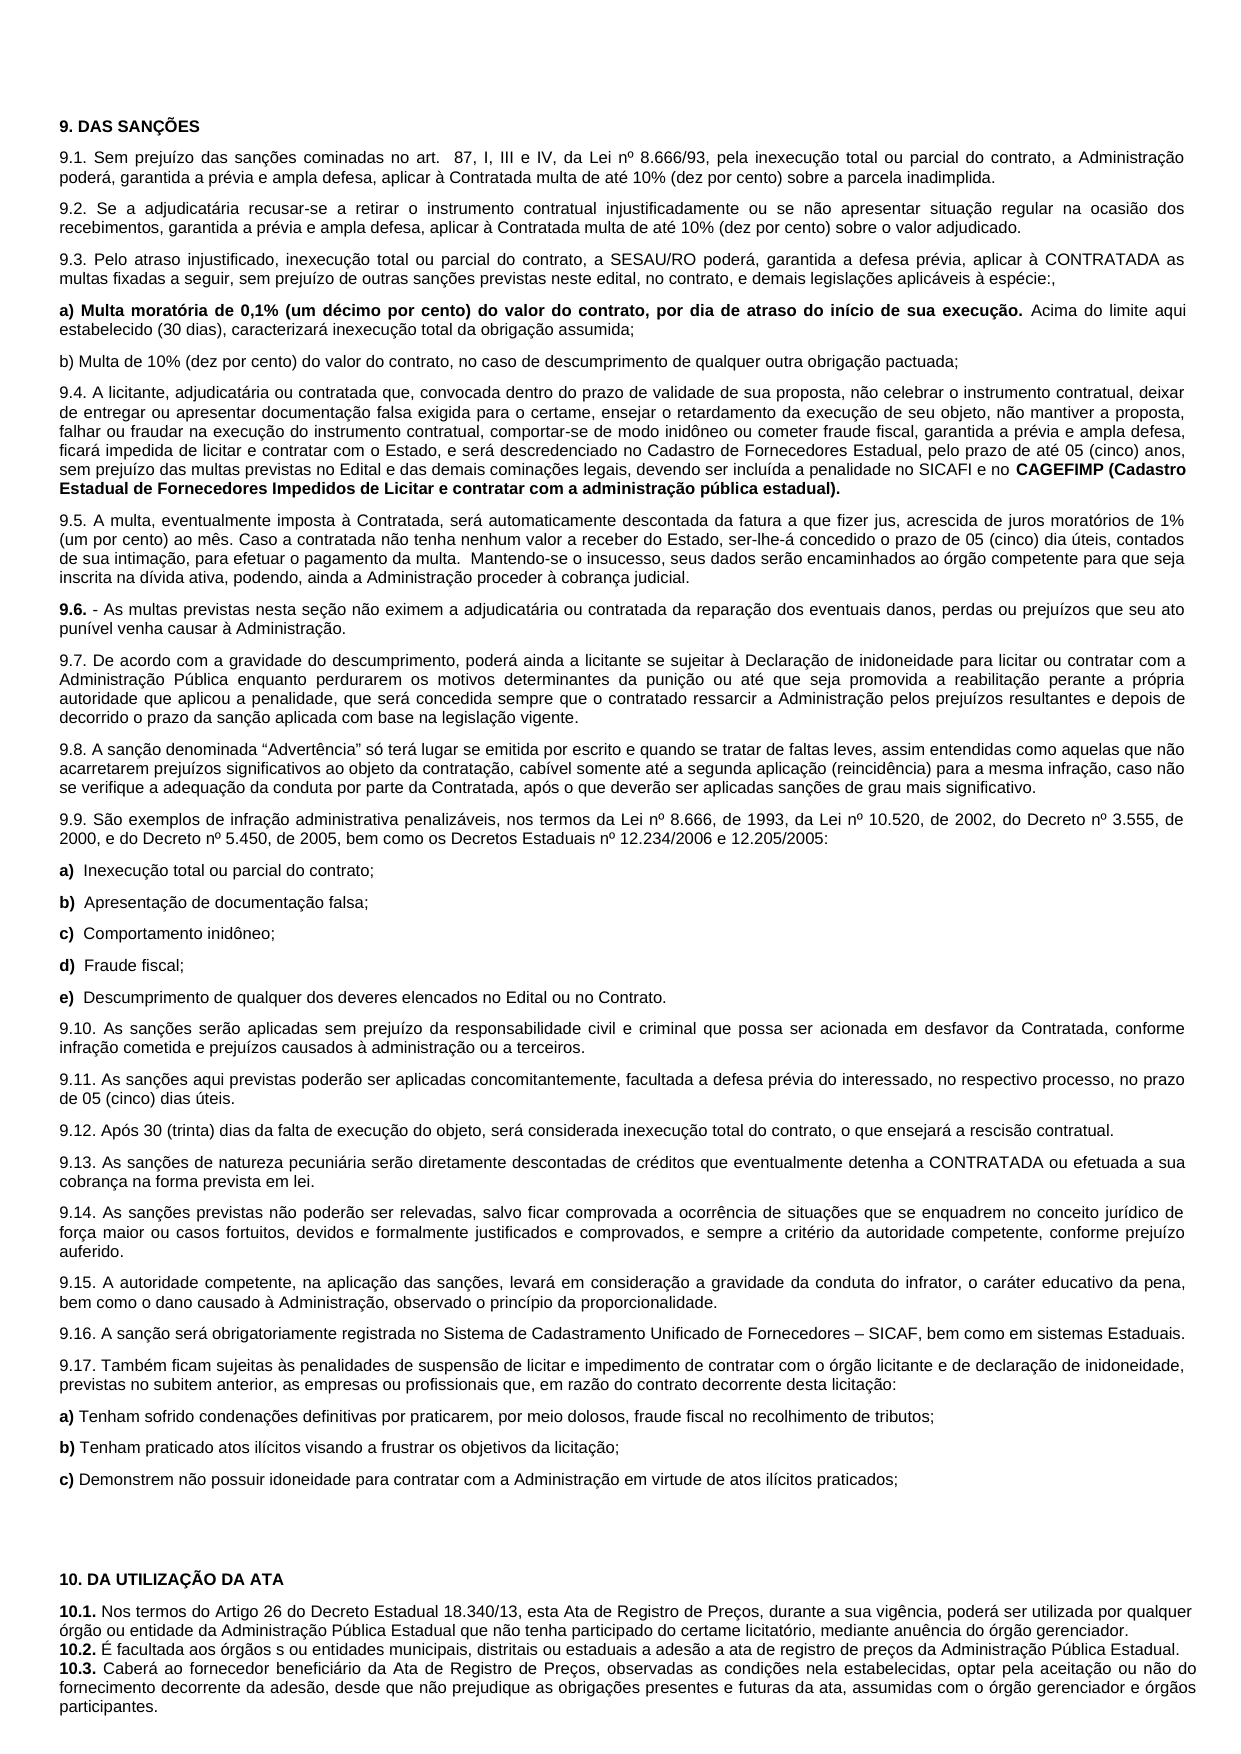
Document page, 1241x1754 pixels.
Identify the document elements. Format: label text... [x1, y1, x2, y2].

text b) Tenham praticado atos ilícitos visando a frustrar os objetivos da licitação; [59, 1438, 1186, 1457]
text 9.8. A sanção denominada “Advertência” só terá lugar se emitida por escrito e quando se tratar de faltas leves, assim entendidas como aquelas que não acarretarem prejuízos significativos ao objeto da contratação, cabível somente até a segunda aplicação (reincidência) para a mesma infração, caso não se verifique a adequação da conduta por parte da Contratada, após o que deverão ser aplicadas sanções de grau mais significativo. [59, 740, 1186, 797]
text 10. DA UTILIZAÇÃO DA ATA [59, 1570, 1186, 1589]
text 9. DAS SANÇÕES [59, 117, 1199, 136]
text 9.16. A sanção será obrigatoriamente registrada no Sistema de Cadastramento Unificado de Fornecedores – SICAF, bem como em sistemas Estaduais. [59, 1324, 1186, 1343]
text d) Fraude fiscal; [59, 956, 1186, 975]
text a) Tenham sofrido condenações definitivas por praticarem, por meio dolosos, fraude fiscal no recolhimento de tributos; [59, 1407, 1186, 1426]
text 9.9. São exemplos de infração administrativa penalizáveis, nos termos da Lei nº 8.666, de 1993, da Lei nº 10.520, de 2002, do Decreto nº 3.555, de 2000, e do Decreto nº 5.450, de 2005, bem como os Decretos Estaduais nº 12.234/2006 e 12.205/2005: [59, 810, 1186, 848]
text 9.10. As sanções serão aplicadas sem prejuízo da responsabilidade civil e criminal que possa ser acionada em desfavor da Contratada, conforme infração cometida e prejuízos causados à administração ou a terceiros. [59, 1019, 1186, 1057]
text 9.3. Pelo atraso injustificado, inexecução total ou parcial do contrato, a SESAU/RO poderá, garantida a defesa prévia, aplicar à CONTRATADA as multas fixadas a seguir, sem prejuízo de outras sanções previstas neste edital, no contrato, e demais legislações aplicáveis à espécie:, [59, 250, 1186, 288]
text 9.14. As sanções previstas não poderão ser relevadas, salvo ficar comprovada a ocorrência de situações que se enquadrem no conceito jurídico de força maior ou casos fortuitos, devidos e formalmente justificados e comprovados, e sempre a critério da autoridade competente, conforme prejuízo auferido. [59, 1203, 1186, 1261]
text 9.4. A licitante, adjudicatária ou contratada que, convocada dentro do prazo de validade de sua proposta, não celebrar o instrumento contratual, deixar de entregar ou apresentar documentação falsa exigida para o certame, ensejar o retardamento da execução de seu objeto, não mantiver a proposta, falhar ou fraudar na execução do instrumento contratual, comportar-se de modo inidôneo ou cometer fraude fiscal, garantida a prévia e ampla defesa, ficará impedida de licitar e contratar com o Estado, e será descredenciado no Cadastro de Fornecedores Estadual, pelo prazo de até 05 (cinco) anos, sem prejuízo das multas previstas no Edital e das demais cominações legais, devendo ser incluída a penalidade no SICAFI e no CAGEFIMP (Cadastro Estadual de Fornecedores Impedidos de Licitar e contratar com a administração pública estadual). [59, 383, 1186, 498]
text 9.2. Se a adjudicatária recusar-se a retirar o instrumento contratual injustificadamente ou se não apresentar situação regular na ocasião dos recebimentos, garantida a prévia e ampla defesa, aplicar à Contratada multa de até 10% (dez por cento) sobre o valor adjudicado. [59, 199, 1186, 237]
text a) Multa moratória de 0,1% (um décimo por cento) do valor do contrato, por dia de atraso do início de sua execução. Acima do limite aqui estabelecido (30 dias), caracterizará inexecução total da obrigação assumida; [59, 301, 1186, 339]
text 9.12. Após 30 (trinta) dias da falta de execução do objeto, será considerada inexecução total do contrato, o que ensejará a rescisão contratual. [59, 1121, 1186, 1140]
text 9.15. A autoridade competente, na aplicação das sanções, levará em consideração a gravidade da conduta do infrator, o caráter educativo da pena, bem como o dano causado à Administração, observado o princípio da proporcionalidade. [59, 1273, 1186, 1312]
text c) Comportamento inidôneo; [59, 924, 1186, 943]
text 9.7. De acordo com a gravidade do descumprimento, poderá ainda a licitante se sujeitar à Declaração de inidoneidade para licitar ou contratar com a Administração Pública enquanto perdurarem os motivos determinantes da punição ou até que seja promovida a reabilitação perante a própria autoridade que aplicou a penalidade, que será concedida sempre que o contratado ressarcir a Administração pelos prejuízos resultantes e depois de decorrido o prazo da sanção aplicada com base na legislação vigente. [59, 651, 1186, 727]
text 10.2. É facultada aos órgãos s ou entidades municipais, distritais ou estaduais a adesão a ata de registro de preços da Administração Pública Estadual. [59, 1640, 1194, 1659]
text 10.3. Caberá ao fornecedor beneficiário da Ata de Registro de Preços, observadas as condições nela estabelecidas, optar pela aceitação ou não do fornecimento decorrente da adesão, desde que não prejudique as obrigações presentes e futuras da ata, assumidas com o órgão gerenciador e órgãos participantes. [59, 1659, 1199, 1716]
text c) Demonstrem não possuir idoneidade para contratar com a Administração em virtude de atos ilícitos praticados; [59, 1470, 1186, 1489]
text 9.6. - As multas previstas nesta seção não eximem a adjudicatária ou contratada da reparação dos eventuais danos, perdas ou prejuízos que seu ato punível venha causar à Administração. [59, 600, 1186, 638]
text 9.11. As sanções aqui previstas poderão ser aplicadas concomitantemente, facultada a defesa prévia do interessado, no respectivo processo, no prazo de 05 (cinco) dias úteis. [59, 1070, 1186, 1108]
text b) Multa de 10% (dez por cento) do valor do contrato, no caso de descumprimento de qualquer outra obrigação pactuada; [59, 352, 1186, 371]
text 9.5. A multa, eventualmente imposta à Contratada, será automaticamente descontada da fatura a que fizer jus, acrescida de juros moratórios de 1% (um por cento) ao mês. Caso a contratada não tenha nenhum valor a receber do Estado, ser-lhe-á concedido o prazo de 05 (cinco) dia úteis, contados de sua intimação, para efetuar o pagamento da multa. Mantendo-se o insucesso, seus dados serão encaminhados ao órgão competente para que seja inscrita na dívida ativa, podendo, ainda a Administração proceder à cobrança judicial. [59, 511, 1186, 587]
text b) Apresentação de documentação falsa; [59, 892, 1186, 912]
text e) Descumprimento de qualquer dos deveres elencados no Edital ou no Contrato. [59, 987, 1186, 1007]
text 9.1. Sem prejuízo das sanções cominadas no art. 87, I, III e IV, da Lei nº 8.666/93, pela inexecução total ou parcial do contrato, a Administração poderá, garantida a prévia e ampla defesa, aplicar à Contratada multa de até 10% (dez por cento) sobre a parcela inadimplida. [59, 148, 1186, 187]
text 10.1. Nos termos do Artigo 26 do Decreto Estadual 18.340/13, esta Ata de Registro de Preços, durante a sua vigência, poderá ser utilizada por qualquer órgão ou entidade da Administração Pública Estadual que não tenha participado do certame licitatório, mediante anuência do órgão gerenciador. [59, 1601, 1194, 1640]
text 9.13. As sanções de natureza pecuniária serão diretamente descontadas de créditos que eventualmente detenha a CONTRATADA ou efetuada a sua cobrança na forma prevista em lei. [59, 1152, 1186, 1191]
text 9.17. Também ficam sujeitas às penalidades de suspensão de licitar e impedimento de contratar com o órgão licitante e de declaração de inidoneidade, previstas no subitem anterior, as empresas ou profissionais que, em razão do contrato decorrente desta licitação: [59, 1356, 1186, 1394]
text a) Inexecução total ou parcial do contrato; [59, 861, 1186, 880]
